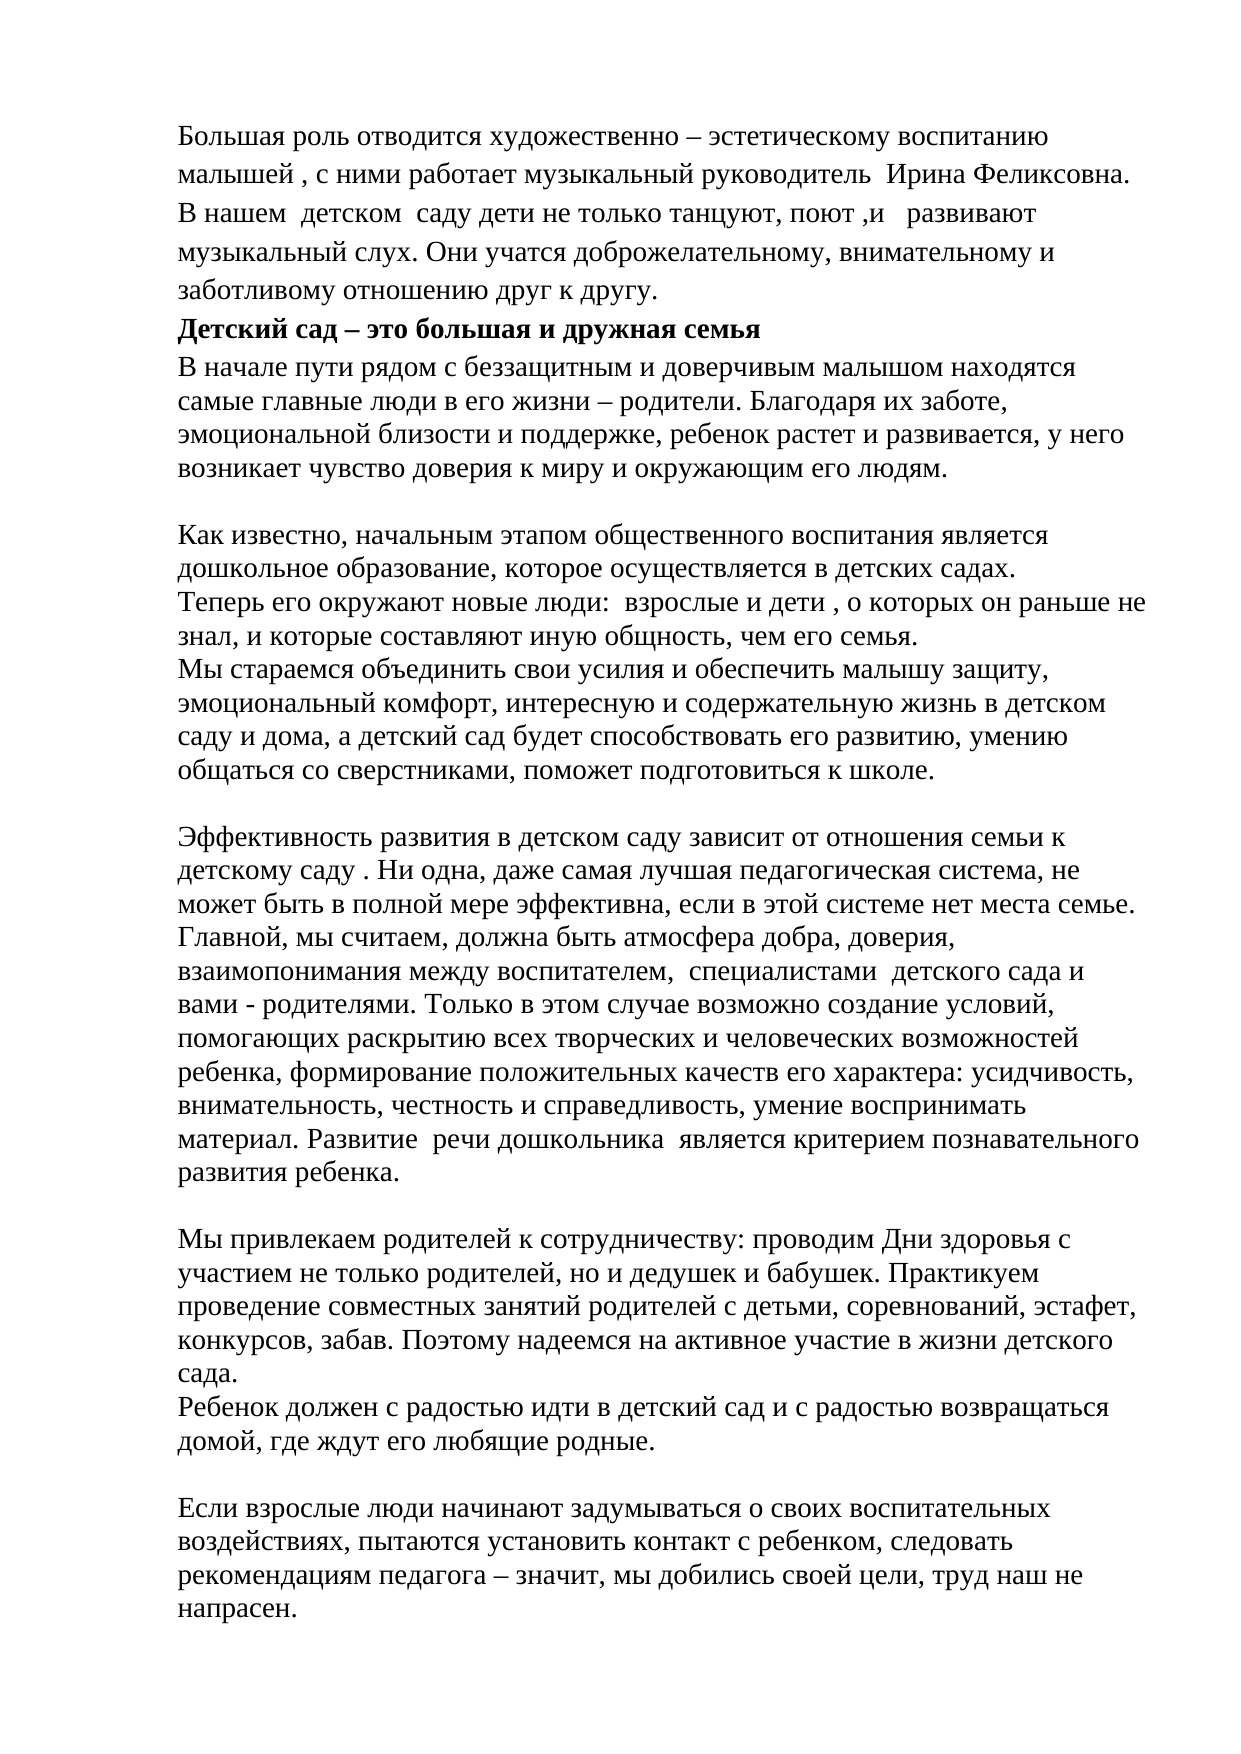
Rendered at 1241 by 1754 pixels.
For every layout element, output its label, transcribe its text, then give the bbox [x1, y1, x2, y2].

text Теперь его окружают новые люди: взрослые и дети , о которых он раньше не знал, и которые составляют иную общность, чем его семья. [177, 584, 1152, 651]
text В начале пути рядом с беззащитным и доверчивым малышом находятся самые главные люди в его жизни – родители. Благодаря их заботе, эмоциональной близости и поддержке, ребенок растет и развивается, у него возникает чувство доверия к миру и окружающим его людям. [177, 349, 1152, 483]
text Как известно, начальным этапом общественного воспитания является дошкольное образование, которое осуществляется в детских садах. [177, 517, 1152, 584]
text Мы привлекаем родителей к сотрудничеству: проводим Дни здоровья с участием не только родителей, но и дедушек и бабушек. Практикуем проведение совместных занятий родителей с детьми, соревнований, эстафет, конкурсов, забав. Поэтому надеемся на активное участие в жизни детского сада. [177, 1221, 1152, 1389]
text Детский сад – это большая и дружная семья [177, 311, 1152, 344]
text Главной, мы считаем, должна быть атмосфера добра, доверия, взаимопонимания между воспитателем, специалистами детского сада и вами - родителями. Только в этом случае возможно создание условий, помогающих раскрытию всех творческих и человеческих возможностей ребенка, формирование положительных качеств его характера: усидчивость, внимательность, честность и справедливость, умение воспринимать материал. Развитие речи дошкольника является критерием познавательного развития ребенка. [177, 919, 1152, 1188]
text Эффективность развития в детском саду зависит от отношения семьи к детскому саду . Ни одна, даже самая лучшая педагогическая система, не может быть в полной мере эффективна, если в этой системе нет места семье. [177, 819, 1152, 919]
text В нашем детском саду дети не только танцуют, поют ,и развивают музыкальный слух. Они учатся доброжелательному, внимательному и заботливому отношению друг к другу. [177, 195, 1152, 306]
text Большая роль отводится художественно – эстетическому воспитанию малышей , с ними работает музыкальный руководитель Ирина Феликсовна. [177, 118, 1152, 190]
text Мы стараемся объединить свои усилия и обеспечить малышу защиту, эмоциональный комфорт, интересную и содержательную жизнь в детском саду и дома, а детский сад будет способствовать его развитию, умению общаться со сверстниками, поможет подготовиться к школе. [177, 651, 1152, 785]
text Если взрослые люди начинают задумываться о своих воспитательных воздействиях, пытаются установить контакт с ребенком, следовать рекомендациям педагога – значит, мы добились своей цели, труд наш не напрасен. [177, 1490, 1152, 1624]
text Ребенок должен с радостью идти в детский сад и с радостью возвращаться домой, где ждут его любящие родные. [177, 1389, 1152, 1456]
